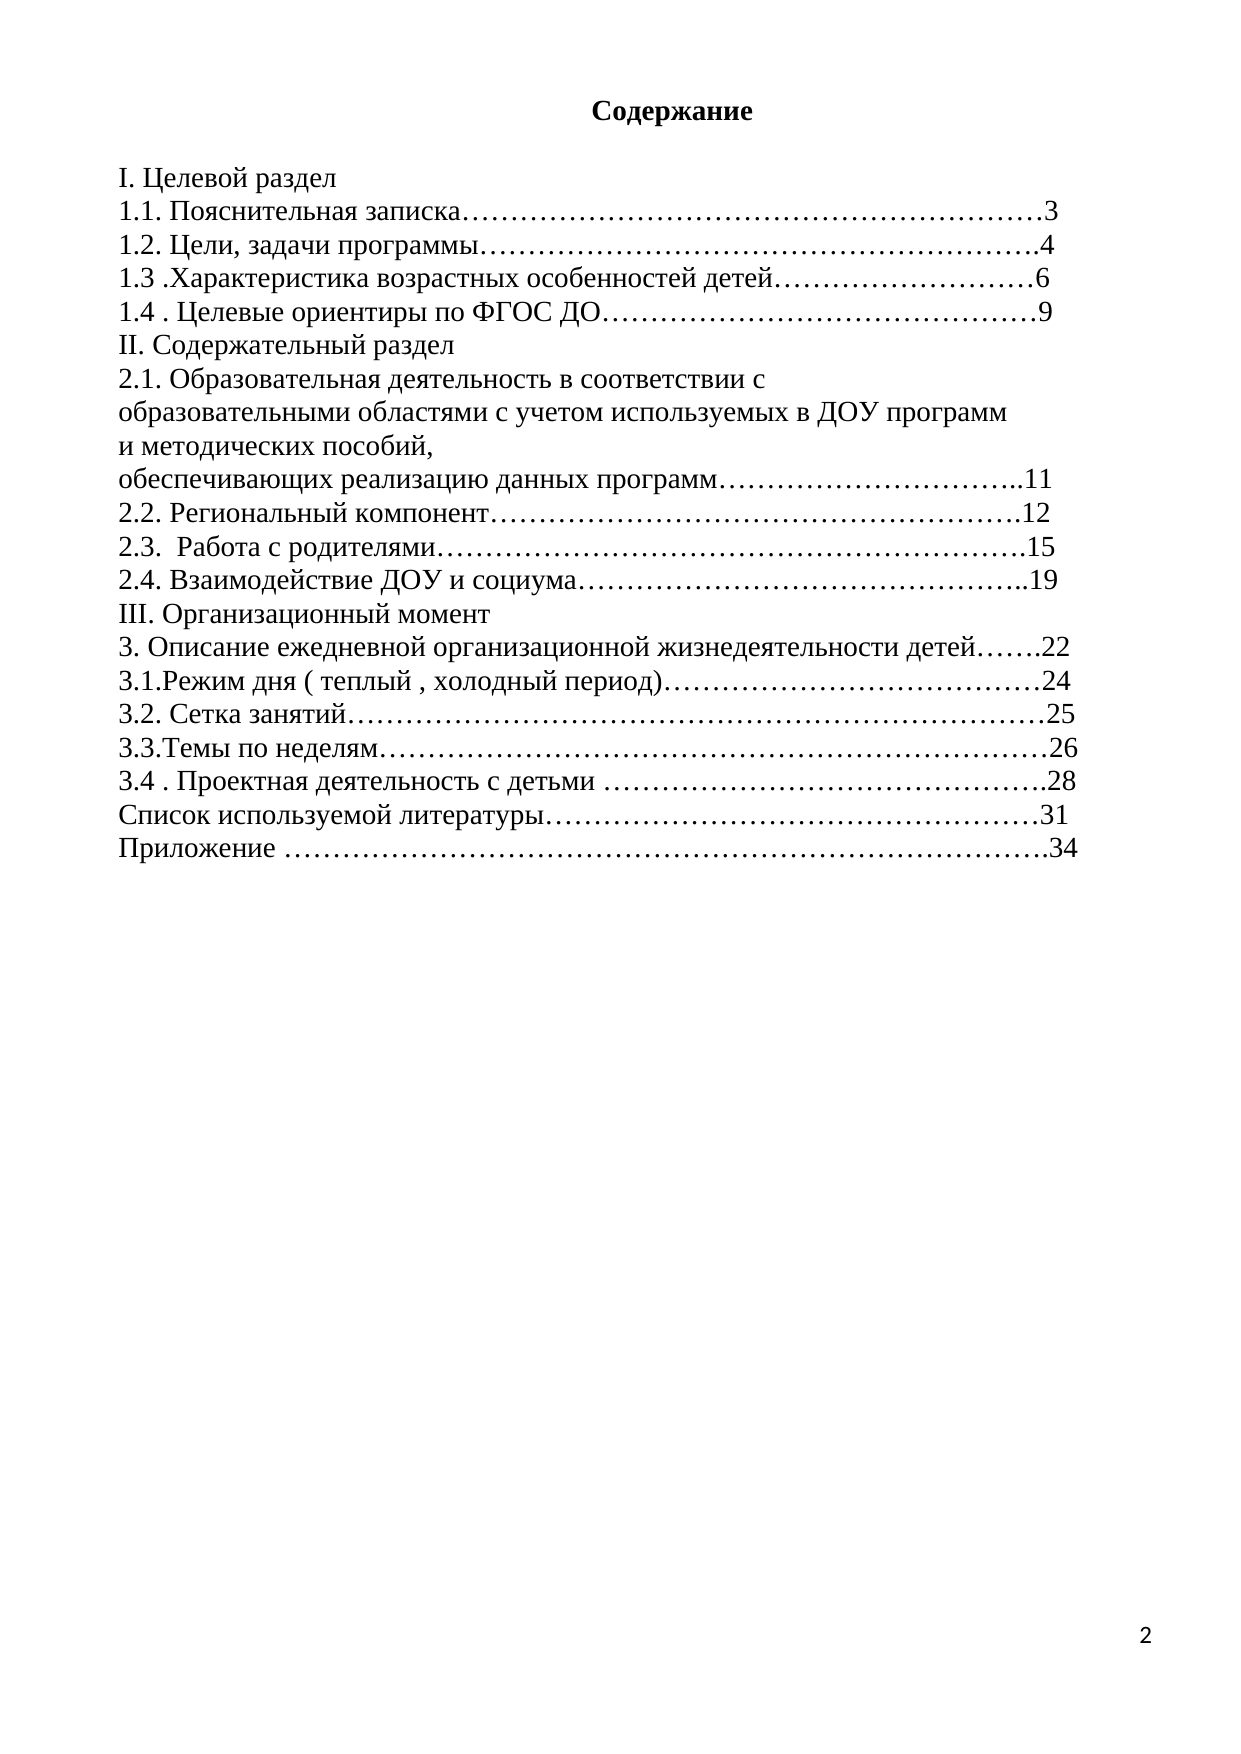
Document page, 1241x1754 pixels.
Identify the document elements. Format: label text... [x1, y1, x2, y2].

text образовательными областями с учетом используемых в ДОУ программ [118, 394, 1152, 428]
text и методических пособий, [118, 428, 1152, 462]
text обеспечивающих реализацию данных программ…………………………..11 [118, 462, 1152, 495]
text 1.1. Пояснительная записка……………………………………………………3 [118, 193, 1152, 227]
text 2.4. Взаимодействие ДОУ и социума………………………………………..19 [118, 562, 1152, 596]
text Приложение …………………………………………………………………….34 [118, 831, 1152, 864]
text 1.2. Цели, задачи программы………………………………………………….4 [118, 227, 1152, 260]
text 3.2. Сетка занятий………………………………………………………………25 [118, 696, 1152, 730]
text 2.2. Региональный компонент……………………………………………….12 [118, 495, 1152, 529]
text 3.3.Темы по неделям……………………………………………………………26 [118, 730, 1152, 763]
text 2.1. Образовательная деятельность в соответствии с [118, 361, 1152, 394]
text Список используемой литературы……………………………………………31 [118, 797, 1152, 831]
text 3.1.Режим дня ( теплый , холодный период)…………………………………24 [118, 663, 1152, 696]
text 1.4 . Целевые ориентиры по ФГОС ДО………………………………………9 [118, 294, 1152, 327]
text I. Целевой раздел [118, 160, 1152, 193]
text II. Содержательный раздел [118, 327, 1152, 361]
text 1.3 .Характеристика возрастных особенностей детей………………………6 [118, 260, 1152, 294]
text 3.4 . Проектная деятельность с детьми ……………………………………….28 [118, 763, 1152, 797]
text 2.3. Работа с родителями…………………………………………………….15 [118, 529, 1152, 562]
text 3. Описание ежедневной организационной жизнедеятельности детей…….22 [118, 629, 1152, 663]
text Содержание [118, 93, 1152, 126]
text III. Организационный момент [118, 596, 1152, 629]
